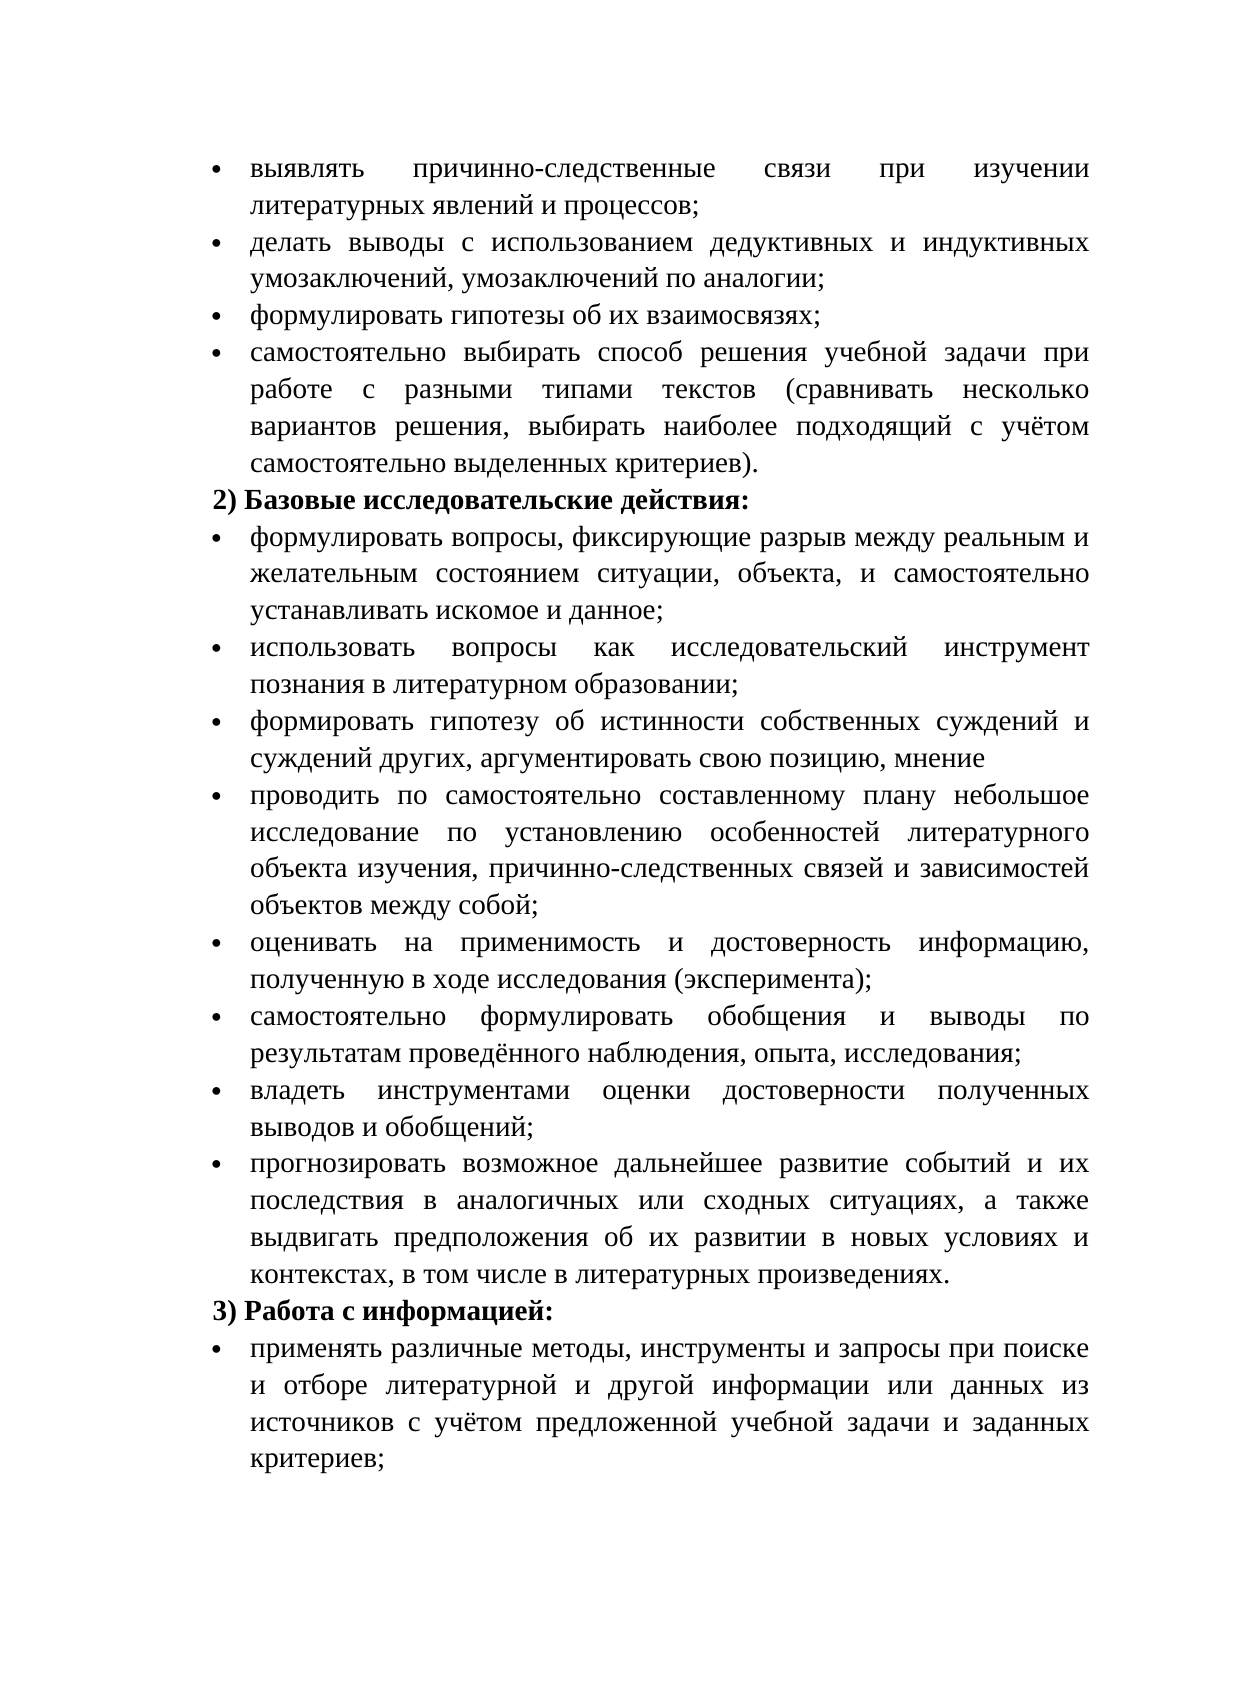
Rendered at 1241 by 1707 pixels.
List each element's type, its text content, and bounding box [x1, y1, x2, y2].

list выявлять причинно-следственные связи при изучении литературных явлений и процессов; [212, 150, 1090, 220]
list проводить по самостоятельно составленному плану небольшое исследование по установлению особенностей литературного объекта изучения, причинно-следственных связей и зависимостей объектов между собой; [212, 777, 1090, 921]
text 3) Работа с информацией: [150, 1293, 1090, 1327]
list формировать гипотезу об истинности собственных суждений и суждений других, аргументировать свою позицию, мнение [212, 703, 1090, 773]
list владеть инструментами оценки достоверности полученных выводов и обобщений; [212, 1072, 1090, 1142]
list формулировать гипотезы об их взаимосвязях; [212, 297, 1090, 331]
list делать выводы с использованием дедуктивных и индуктивных умозаключений, умозаключений по аналогии; [212, 224, 1090, 294]
list применять различные методы, инструменты и запросы при поиске и отборе литературной и другой информации или данных из источников с учётом предложенной учебной задачи и заданных критериев; [212, 1330, 1090, 1474]
list использовать вопросы как исследовательский инструмент познания в литературном образовании; [212, 629, 1090, 700]
list самостоятельно выбирать способ решения учебной задачи при работе с разными типами текстов (сравнивать несколько вариантов решения, выбирать наиболее подходящий с учётом самостоятельно выделенных критериев). [212, 334, 1090, 478]
list оценивать на применимость и достоверность информацию, полученную в ходе исследования (эксперимента); [212, 924, 1090, 995]
list прогнозировать возможное дальнейшее развитие событий и их последствия в аналогичных или сходных ситуациях, а также выдвигать предположения об их развитии в новых условиях и контекстах, в том числе в литературных произведениях. [212, 1146, 1090, 1290]
list самостоятельно формулировать обобщения и выводы по результатам проведённого наблюдения, опыта, исследования; [212, 998, 1090, 1068]
text 2) Базовые исследовательские действия: [150, 482, 1090, 515]
list формулировать вопросы, фиксирующие разрыв между реальным и желательным состоянием ситуации, объекта, и самостоятельно устанавливать искомое и данное; [212, 519, 1090, 626]
